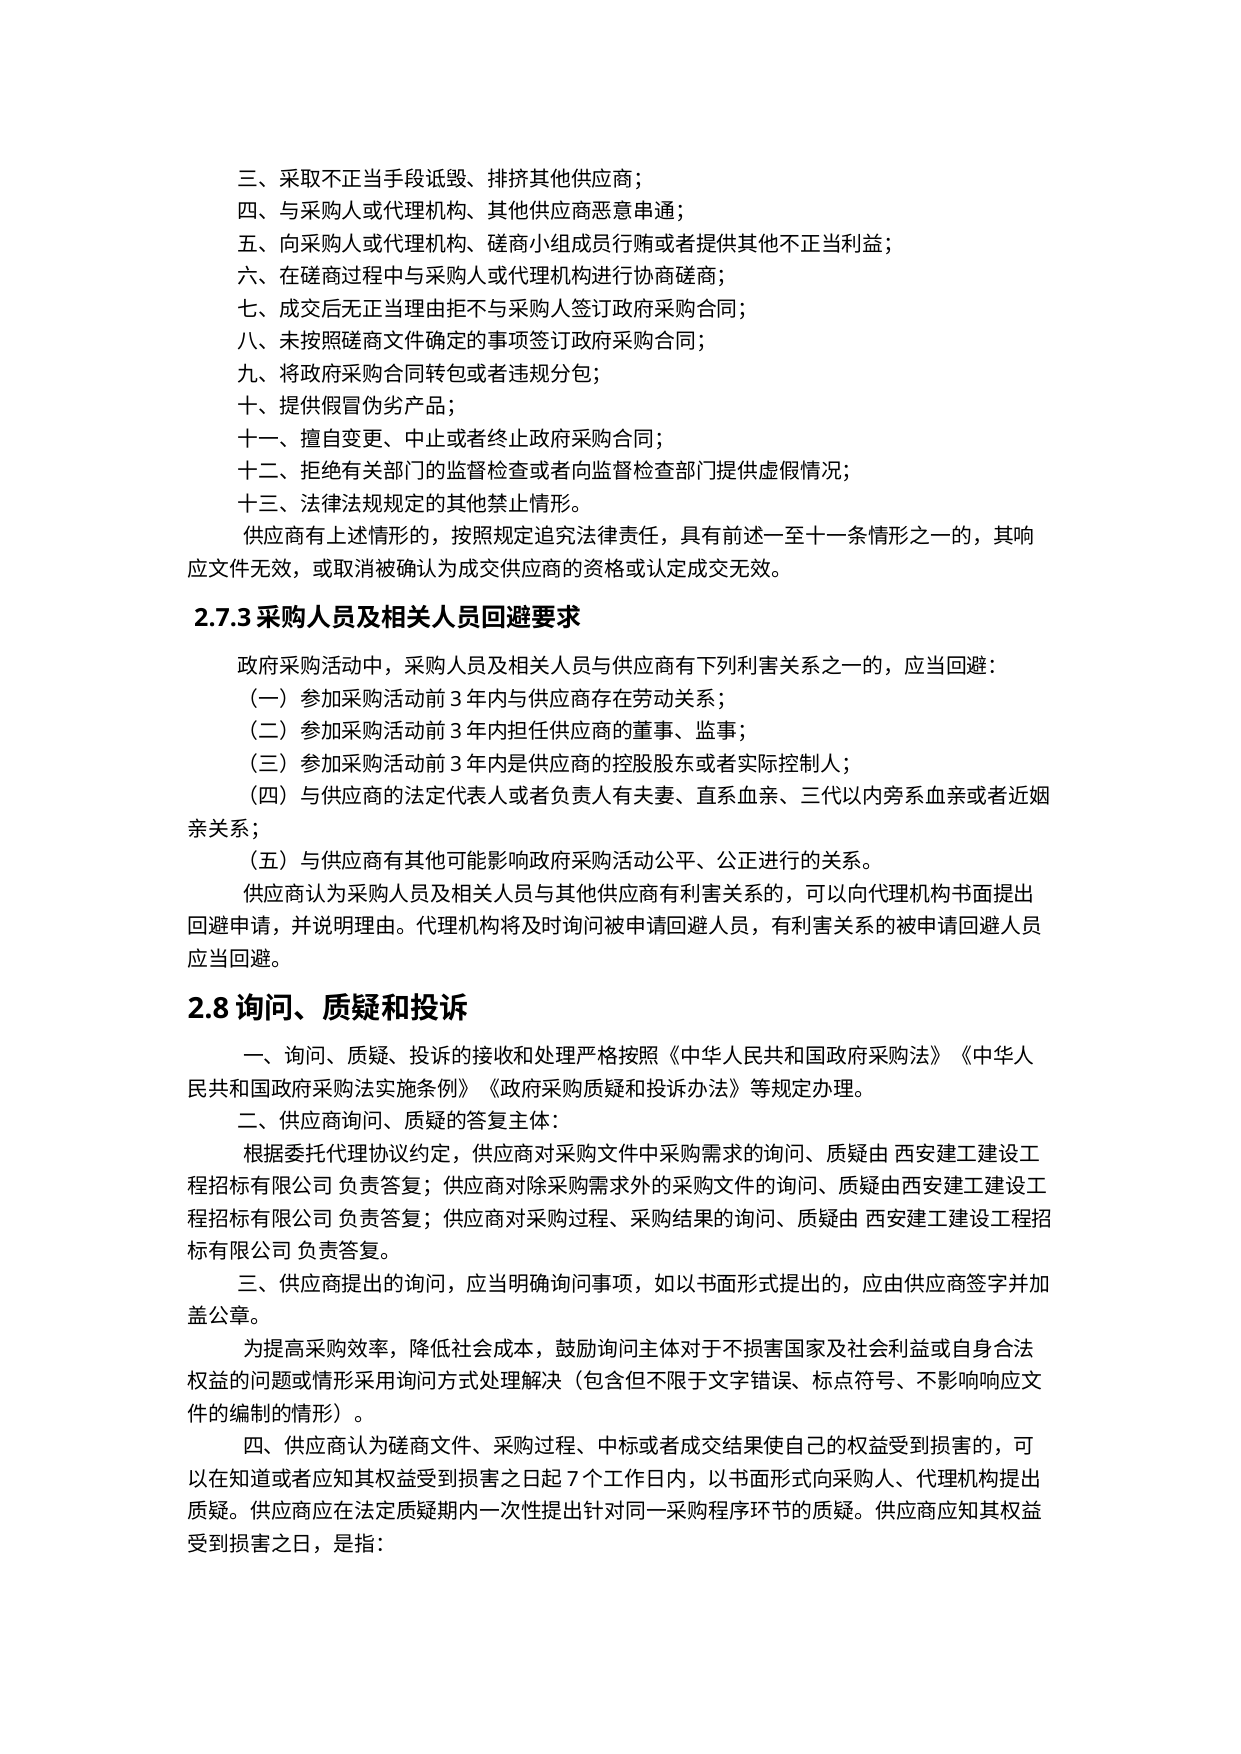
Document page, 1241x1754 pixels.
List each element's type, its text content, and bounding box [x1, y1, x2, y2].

text 三、采取不正当手段诋毁、排挤其他供应商； [187, 162, 1053, 194]
text 2.7.3采购人员及相关人员回避要求 [187, 584, 1053, 649]
text 供应商认为采购人员及相关人员与其他供应商有利害关系的，可以向代理机构书面提出回避申请，并说明理由。代理机构将及时询问被申请回避人员，有利害关系的被申请回避人员应当回避。 [187, 877, 1053, 974]
text 供应商有上述情形的，按照规定追究法律责任，具有前述一至十一条情形之一的，其响应文件无效，或取消被确认为成交供应商的资格或认定成交无效。 [187, 519, 1053, 584]
text 五、向采购人或代理机构、磋商小组成员行贿或者提供其他不正当利益； [187, 227, 1053, 259]
text 一、询问、质疑、投诉的接收和处理严格按照《中华人民共和国政府采购法》《中华人民共和国政府采购法实施条例》《政府采购质疑和投诉办法》等规定办理。 [187, 1039, 1053, 1104]
text 八、未按照磋商文件确定的事项签订政府采购合同； [187, 324, 1053, 357]
text 九、将政府采购合同转包或者违规分包； [187, 357, 1053, 389]
text 四、与采购人或代理机构、其他供应商恶意串通； [187, 194, 1053, 227]
text 政府采购活动中，采购人员及相关人员与供应商有下列利害关系之一的，应当回避： [187, 649, 1053, 682]
text 十、提供假冒伪劣产品； [187, 389, 1053, 422]
text （三）参加采购活动前3年内是供应商的控股股东或者实际控制人； [187, 747, 1053, 779]
text 为提高采购效率，降低社会成本，鼓励询问主体对于不损害国家及社会利益或自身合法权益的问题或情形采用询问方式处理解决（包含但不限于文字错误、标点符号、不影响响应文件的编制的情形）。 [187, 1332, 1053, 1429]
text 三、供应商提出的询问，应当明确询问事项，如以书面形式提出的，应由供应商签字并加盖公章。 [187, 1267, 1053, 1332]
text （一）参加采购活动前3年内与供应商存在劳动关系； [187, 682, 1053, 714]
text （二）参加采购活动前3年内担任供应商的董事、监事； [187, 714, 1053, 747]
text （四）与供应商的法定代表人或者负责人有夫妻、直系血亲、三代以内旁系血亲或者近姻亲关系； [187, 779, 1053, 844]
text 六、在磋商过程中与采购人或代理机构进行协商磋商； [187, 259, 1053, 292]
text 七、成交后无正当理由拒不与采购人签订政府采购合同； [187, 292, 1053, 324]
text 十二、拒绝有关部门的监督检查或者向监督检查部门提供虚假情况； [187, 454, 1053, 487]
text 2.8询问、质疑和投诉 [187, 974, 1053, 1039]
text 二、供应商询问、质疑的答复主体： [187, 1104, 1053, 1137]
text 根据委托代理协议约定，供应商对采购文件中采购需求的询问、质疑由 西安建工建设工程招标有限公司 负责答复；供应商对除采购需求外的采购文件的询问、质疑由西安建工建设工程招标有限公司 负责答复；供应商对采购过程、采购结果的询问、质疑由 西安建工建设工程招标有限公司 负责答复。 [187, 1137, 1053, 1267]
text 四、供应商认为磋商文件、采购过程、中标或者成交结果使自己的权益受到损害的，可以在知道或者应知其权益受到损害之日起7个工作日内，以书面形式向采购人、代理机构提出质疑。供应商应在法定质疑期内一次性提出针对同一采购程序环节的质疑。供应商应知其权益受到损害之日，是指： [187, 1429, 1053, 1559]
text 十三、法律法规规定的其他禁止情形。 [187, 487, 1053, 519]
text （五）与供应商有其他可能影响政府采购活动公平、公正进行的关系。 [187, 844, 1053, 877]
text 十一、擅自变更、中止或者终止政府采购合同； [187, 422, 1053, 454]
